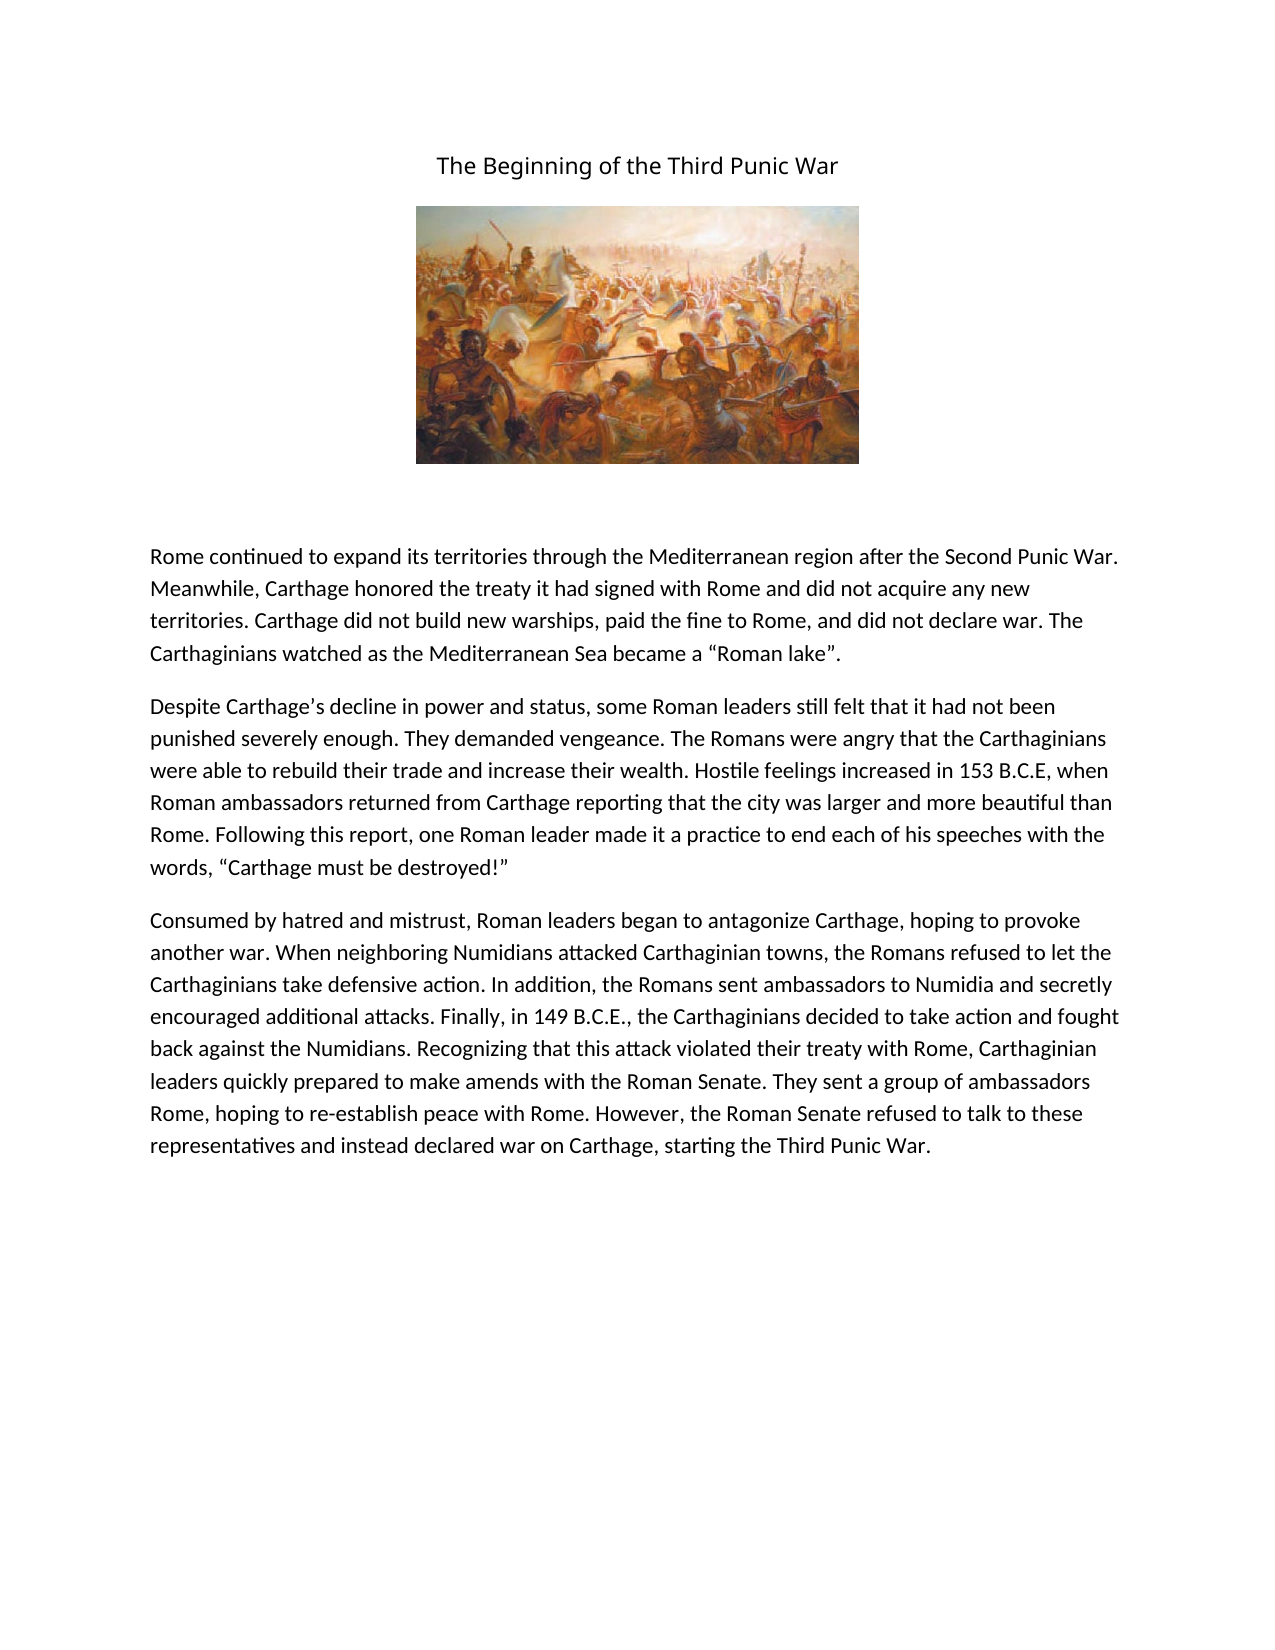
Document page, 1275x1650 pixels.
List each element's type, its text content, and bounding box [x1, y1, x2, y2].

text Rome continued to expand its territories through the Mediterranean region after the Second Punic War. Meanwhile, Carthage honored the treaty it had signed with Rome and did not acquire any new territories. Carthage did not build new warships, paid the fine to Rome, and did not declare war. The Carthaginians watched as the Mediterranean Sea became a “Roman lake”. [150, 542, 1125, 667]
picture [416, 206, 859, 464]
text Consumed by hatred and mistrust, Roman leaders began to antagonize Carthage, hoping to provoke another war. When neighboring Numidians attacked Carthaginian towns, the Romans refused to let the Carthaginians take defensive action. In addition, the Romans sent ambassadors to Numidia and secretly encouraged additional attacks. Finally, in 149 B.C.E., the Carthaginians decided to take action and fought back against the Numidians. Recognizing that this attack violated their treaty with Rome, Carthaginian leaders quickly prepared to make amends with the Roman Senate. They sent a group of ambassadors Rome, hoping to re-establish peace with Rome. However, the Roman Senate refused to talk to these representatives and instead declared war on Carthage, starting the Third Punic War. [150, 906, 1125, 1159]
text The Beginning of the Third Punic War [150, 150, 1125, 181]
text Despite Carthage’s decline in power and status, some Roman leaders still felt that it had not been punished severely enough. They demanded vengeance. The Romans were angry that the Carthaginians were able to rebuild their trade and increase their wealth. Hostile feelings increased in 153 B.C.E, when Roman ambassadors returned from Carthage reporting that the city was larger and more beautiful than Rome. Following this report, one Roman leader made it a practice to end each of his speeches with the words, “Carthage must be destroyed!” [150, 692, 1125, 881]
